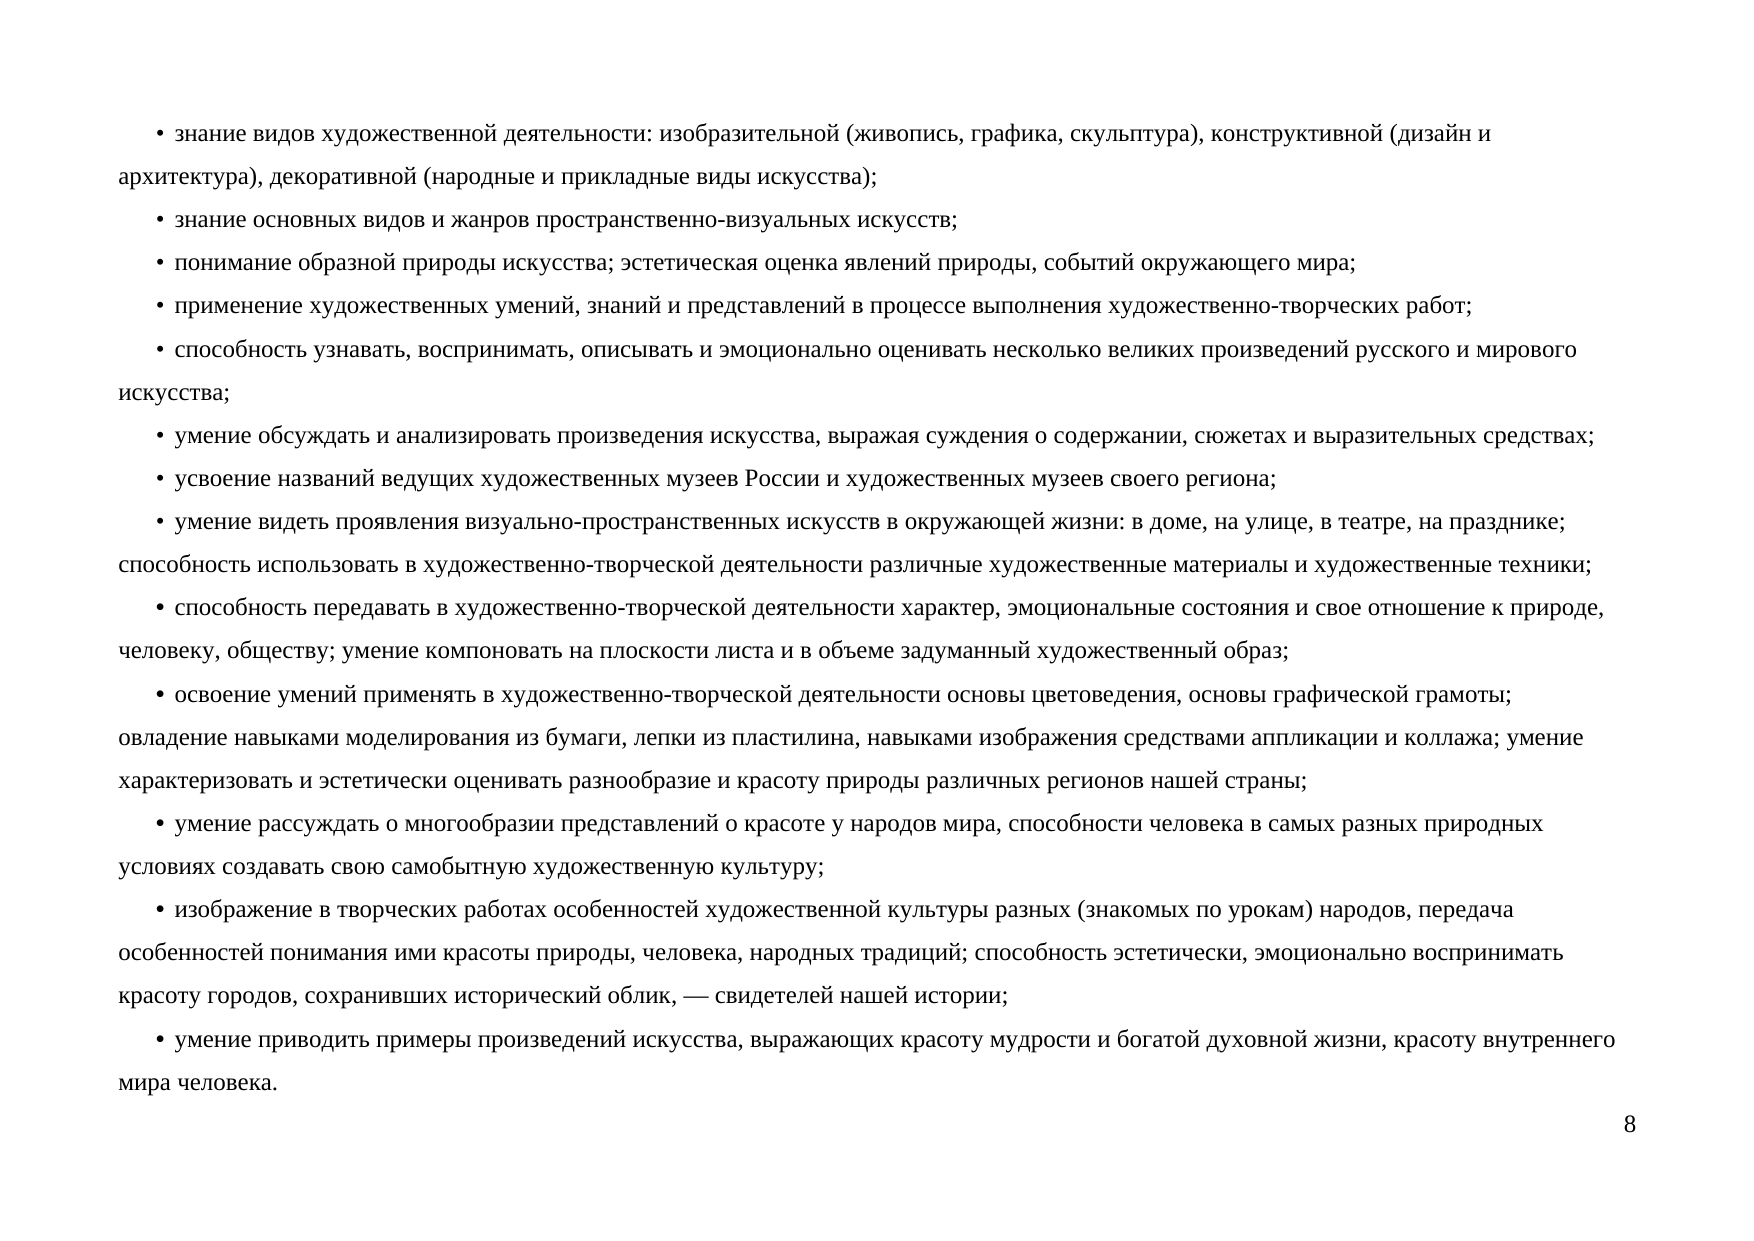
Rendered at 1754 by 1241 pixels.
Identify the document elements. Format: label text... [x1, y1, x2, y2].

list знание основных видов и жанров пространственно-визуальных искусств; [118, 204, 1621, 233]
list усвоение названий ведущих художественных музеев России и художественных музеев своего региона; [118, 463, 1621, 492]
list умение рассуждать о многообразии представлений о красоте у народов мира, способности человека в самых разных природных условиях создавать свою самобытную художественную культуру; [118, 808, 1621, 880]
list знание видов художественной деятельности: изобразительной (живопись, графика, скульптура), конструктивной (дизайн и архитектура), декоративной (народные и прикладные виды искусства); [118, 118, 1621, 190]
list применение художественных умений, знаний и представлений в процессе выполнения художественно-творческих работ; [118, 291, 1621, 319]
list умение приводить примеры произведений искусства, выражающих красоту мудрости и богатой духовной жизни, красоту внутреннего мира человека. [118, 1024, 1621, 1096]
list умение видеть проявления визуально-пространственных искусств в окружающей жизни: в доме, на улице, в театре, на празднике; способность использовать в художественно-творческой деятельности различные художественные материалы и художественные техники; [118, 506, 1621, 578]
list изображение в творческих работах особенностей художественной культуры разных (знакомых по урокам) народов, передача особенностей понимания ими красоты природы, человека, народных традиций; способность эстетически, эмоционально воспринимать красоту городов, сохранивших исторический облик, — свидетелей нашей истории; [118, 894, 1621, 1009]
list умение обсуждать и анализировать произведения искусства, выражая суждения о содержании, сюжетах и выразительных средствах; [118, 420, 1621, 449]
list способность передавать в художественно-творческой деятельности характер, эмоциональные состояния и свое отношение к природе, человеку, обществу; умение компоновать на плоскости листа и в объеме задуманный художественный образ; [118, 592, 1621, 664]
list способность узнавать, воспринимать, описывать и эмоционально оценивать несколько великих произведений русского и мирового искусства; [118, 334, 1621, 406]
list понимание образной природы искусства; эстетическая оценка явлений природы, событий окружающего мира; [118, 247, 1621, 276]
list освоение умений применять в художественно-творческой деятельности основы цветоведения, основы графической грамоты; овладение навыками моделирования из бумаги, лепки из пластилина, навыками изображения средствами аппликации и коллажа; умение характеризовать и эстетически оценивать разнообразие и красоту природы различных регионов нашей страны; [118, 679, 1621, 794]
